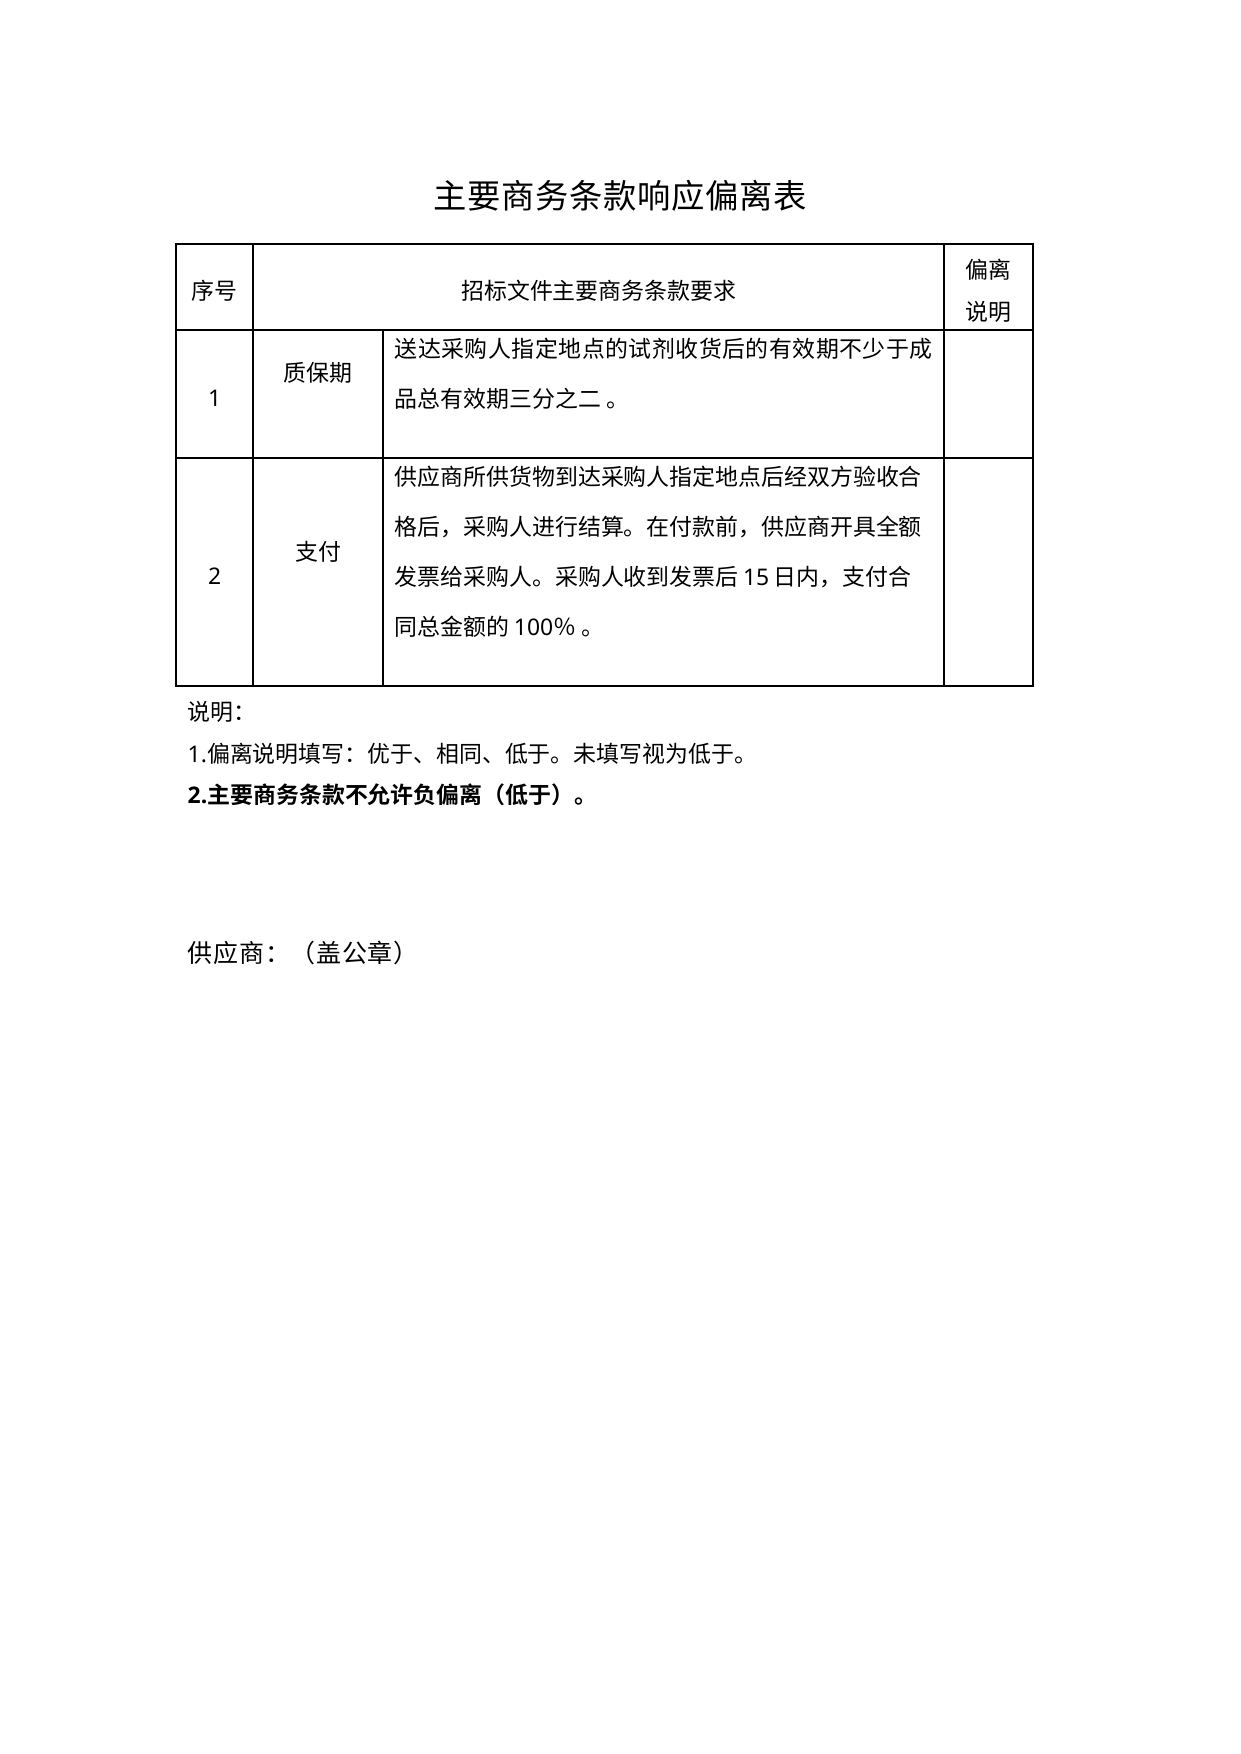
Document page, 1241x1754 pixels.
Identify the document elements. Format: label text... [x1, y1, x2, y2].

text 供应商：（盖公章） [187, 919, 1053, 984]
text 1.偏离说明填写：优于、相同、低于。未填写视为低于。 [187, 729, 1053, 770]
text 说明： [187, 687, 1053, 729]
table_cell 送达采购人指定地点的试剂收货后的有效期不少于成品总有效期三分之二 。 [384, 331, 943, 457]
table_cell 质保期 [254, 331, 382, 457]
table_cell 1 [177, 331, 252, 457]
table_cell 2 [177, 459, 252, 685]
table_cell 供应商所供货物到达采购人指定地点后经双方验收合格后，采购人进行结算。在付款前，供应商开具全额发票给采购人。采购人收到发票后15日内，支付合同总金额的100％ 。 [384, 459, 943, 685]
table_header 序号 [177, 245, 252, 329]
table_header 偏离 说明 [945, 245, 1032, 329]
table_cell 支付 [254, 459, 382, 685]
table_header 招标文件主要商务条款要求 [254, 245, 943, 329]
text 2.主要商务条款不允许负偏离（低于）。 [187, 770, 1053, 812]
text 主要商务条款响应偏离表 [187, 162, 1053, 227]
table_cell [945, 459, 1032, 685]
table_cell [945, 331, 1032, 457]
